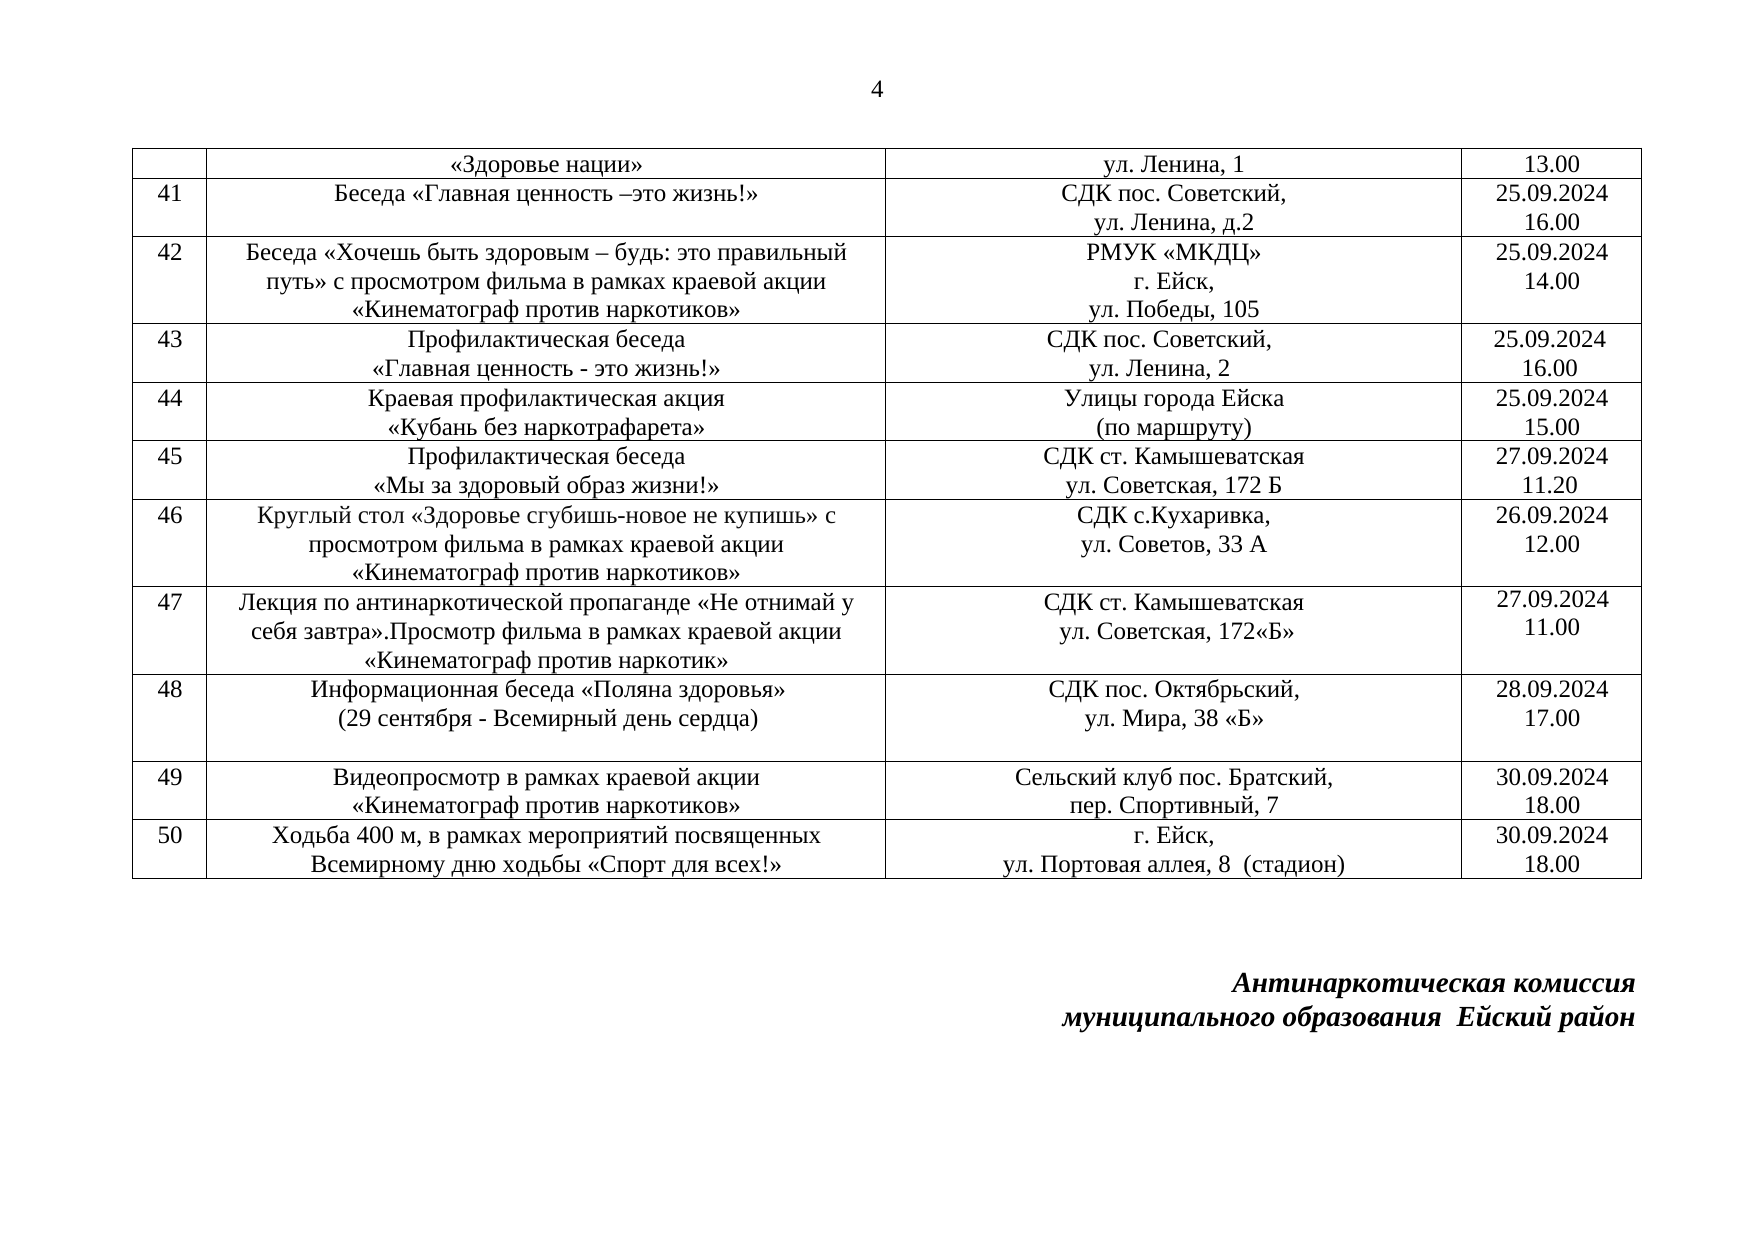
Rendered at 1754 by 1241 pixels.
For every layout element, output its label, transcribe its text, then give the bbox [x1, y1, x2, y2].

table_cell Лекция по антинаркотической пропаганде «Не отнимай у себя завтра».Просмотр фильма в рамках краевой акции «Кинематограф против наркотик» [207, 587, 885, 673]
table_cell СДК ст. Камышеватская ул. Советская, 172 Б [886, 441, 1461, 499]
table_cell 27.09.2024 11.00 [1462, 587, 1641, 673]
table_cell 27.09.2024 11.20 [1462, 441, 1641, 499]
table_cell 25.09.2024 15.00 [1462, 383, 1641, 440]
table_cell РМУК «МКДЦ» г. Ейск, ул. Победы, 105 [886, 237, 1461, 323]
table_cell Сельский клуб пос. Братский, пер. Спортивный, 7 [886, 762, 1461, 819]
table_cell 30.09.2024 18.00 [1462, 762, 1641, 819]
table_cell Беседа «Хочешь быть здоровым – будь: это правильный путь» с просмотром фильма в рамках краевой акции «Кинематограф против наркотиков» [207, 237, 885, 323]
table_cell 28.09.2024 17.00 [1462, 675, 1641, 761]
table_cell 49 [133, 762, 206, 819]
table_cell СДК ст. Камышеватская ул. Советская, 172«Б» [886, 587, 1461, 673]
table_cell 41 [133, 179, 206, 236]
table_cell 40 [133, 149, 206, 177]
table_cell Круглый стол «Здоровье сгубишь-новое не купишь» с просмотром фильма в рамках краевой акции «Кинематограф против наркотиков» [207, 500, 885, 586]
table_cell 50 [133, 820, 206, 878]
table_cell 42 [133, 237, 206, 323]
table_cell Краевая профилактическая акция «Кубань без наркотрафарета» [207, 383, 885, 440]
table_cell 43 [133, 324, 206, 382]
text Антинаркотическая комиссия [118, 965, 1636, 999]
table_cell 46 [133, 500, 206, 586]
table_cell Профилактическая беседа «Главная ценность - это жизнь!» [207, 324, 885, 382]
table_cell 47 [133, 587, 206, 673]
table_cell 30.09.2024 18.00 [1462, 820, 1641, 878]
text муниципального образования Ейский район [118, 999, 1636, 1032]
table_cell г. Ейск, ул. Портовая аллея, 8 (стадион) [886, 820, 1461, 878]
table_cell 24.09.2024 13.00 [1462, 149, 1641, 177]
table_cell Ходьба 400 м, в рамках мероприятий посвященных Всемирному дню ходьбы «Спорт для всех!» [207, 820, 885, 878]
table_cell Видеопросмотр в рамках краевой акции «Кинематограф против наркотиков» [207, 762, 885, 819]
table_cell 25.09.2024 14.00 [1462, 237, 1641, 323]
table_cell СДК пос. Советский, ул. Ленина, 2 [886, 324, 1461, 382]
table_cell 25.09.2024 16.00 [1462, 179, 1641, 236]
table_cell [207, 149, 885, 177]
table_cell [886, 149, 1461, 177]
table_cell СДК с.Кухаривка, ул. Советов, 33 А [886, 500, 1461, 586]
table_cell СДК пос. Советский, ул. Ленина, д.2 [886, 179, 1461, 236]
table_cell 26.09.2024 12.00 [1462, 500, 1641, 586]
table_cell 45 [133, 441, 206, 499]
table_cell Информационная беседа «Поляна здоровья» (29 сентября - Всемирный день сердца) [207, 675, 885, 761]
table_cell СДК пос. Октябрьский, ул. Мира, 38 «Б» [886, 675, 1461, 761]
table_cell 44 [133, 383, 206, 440]
table_cell Улицы города Ейска (по маршруту) [886, 383, 1461, 440]
table_cell Беседа «Главная ценность –это жизнь!» [207, 179, 885, 236]
table_cell 48 [133, 675, 206, 761]
table_cell 25.09.2024 16.00 [1462, 324, 1641, 382]
table_cell Профилактическая беседа «Мы за здоровый образ жизни!» [207, 441, 885, 499]
